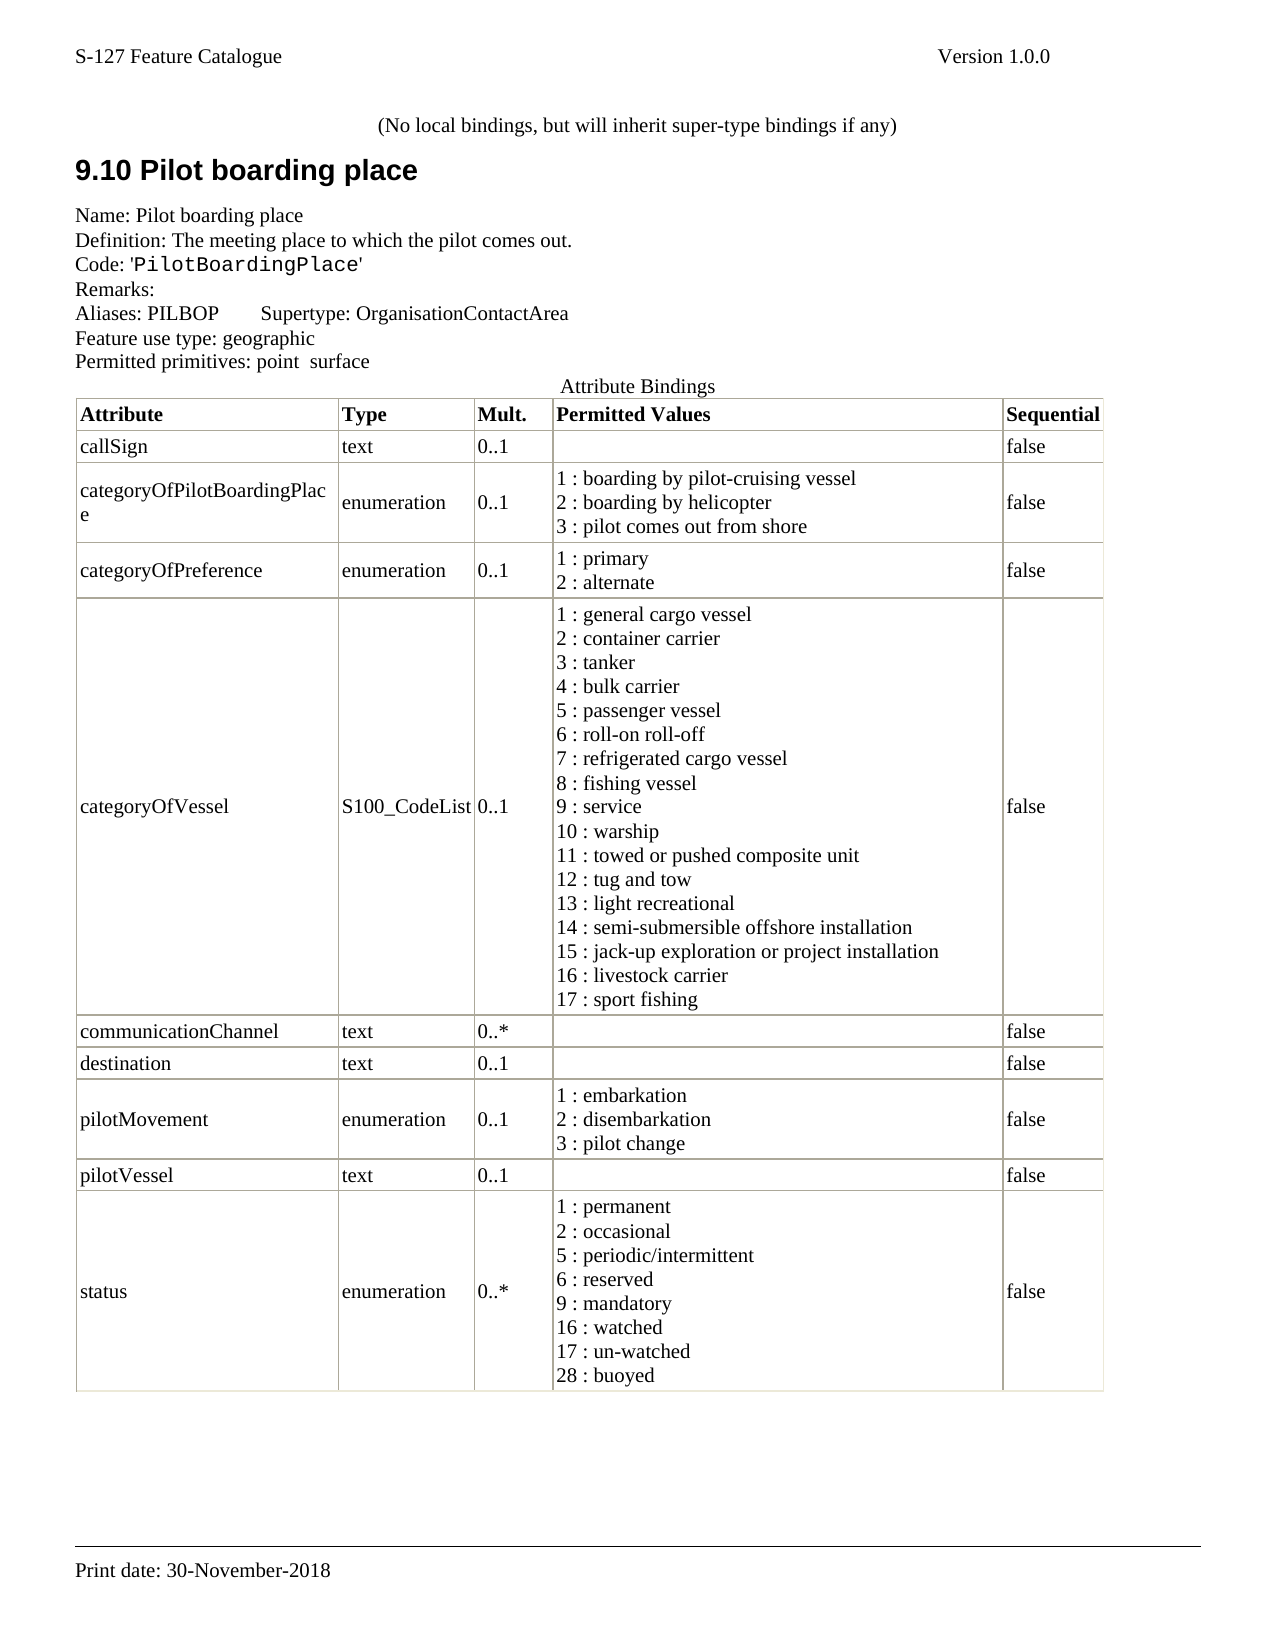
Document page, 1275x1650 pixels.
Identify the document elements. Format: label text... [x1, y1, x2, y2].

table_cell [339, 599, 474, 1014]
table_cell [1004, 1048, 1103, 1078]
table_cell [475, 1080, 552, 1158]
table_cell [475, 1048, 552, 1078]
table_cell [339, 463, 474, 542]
text Name: Pilot boarding place Definition: The meeting place to which the pilot comes out. Code: 'PilotBoardingPlace' Remarks: Aliases: PILBOP Supertype: OrganisationContactArea Feature use type: geographic Permitted primitives: point surface [75, 203, 1200, 373]
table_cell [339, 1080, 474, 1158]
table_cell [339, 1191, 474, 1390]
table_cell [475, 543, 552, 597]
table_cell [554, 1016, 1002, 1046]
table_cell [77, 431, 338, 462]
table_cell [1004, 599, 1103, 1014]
text Attribute Bindings [75, 373, 1200, 398]
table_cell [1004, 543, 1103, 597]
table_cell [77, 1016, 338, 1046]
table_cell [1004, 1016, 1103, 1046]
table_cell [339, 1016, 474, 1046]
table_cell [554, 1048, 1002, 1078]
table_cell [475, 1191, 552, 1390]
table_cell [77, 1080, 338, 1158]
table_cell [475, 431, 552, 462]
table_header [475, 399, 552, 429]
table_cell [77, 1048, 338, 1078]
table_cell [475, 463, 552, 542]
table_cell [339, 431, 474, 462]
text (No local bindings, but will inherit super-type bindings if any) [75, 112, 1200, 137]
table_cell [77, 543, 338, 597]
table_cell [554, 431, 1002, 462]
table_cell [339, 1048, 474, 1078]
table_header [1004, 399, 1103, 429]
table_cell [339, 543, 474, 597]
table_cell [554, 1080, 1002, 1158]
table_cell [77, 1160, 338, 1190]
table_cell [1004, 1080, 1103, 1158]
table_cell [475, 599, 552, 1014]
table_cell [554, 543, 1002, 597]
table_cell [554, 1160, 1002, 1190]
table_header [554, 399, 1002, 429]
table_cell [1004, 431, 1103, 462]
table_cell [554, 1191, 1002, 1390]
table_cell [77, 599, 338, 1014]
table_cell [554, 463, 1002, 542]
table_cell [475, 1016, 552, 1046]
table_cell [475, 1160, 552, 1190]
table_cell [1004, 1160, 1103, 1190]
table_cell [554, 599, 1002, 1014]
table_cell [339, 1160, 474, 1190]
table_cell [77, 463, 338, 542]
subtitle 9.10 Pilot boarding place [75, 153, 1200, 187]
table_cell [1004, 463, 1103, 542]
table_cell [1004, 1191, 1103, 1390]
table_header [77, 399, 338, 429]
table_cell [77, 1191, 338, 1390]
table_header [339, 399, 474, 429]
